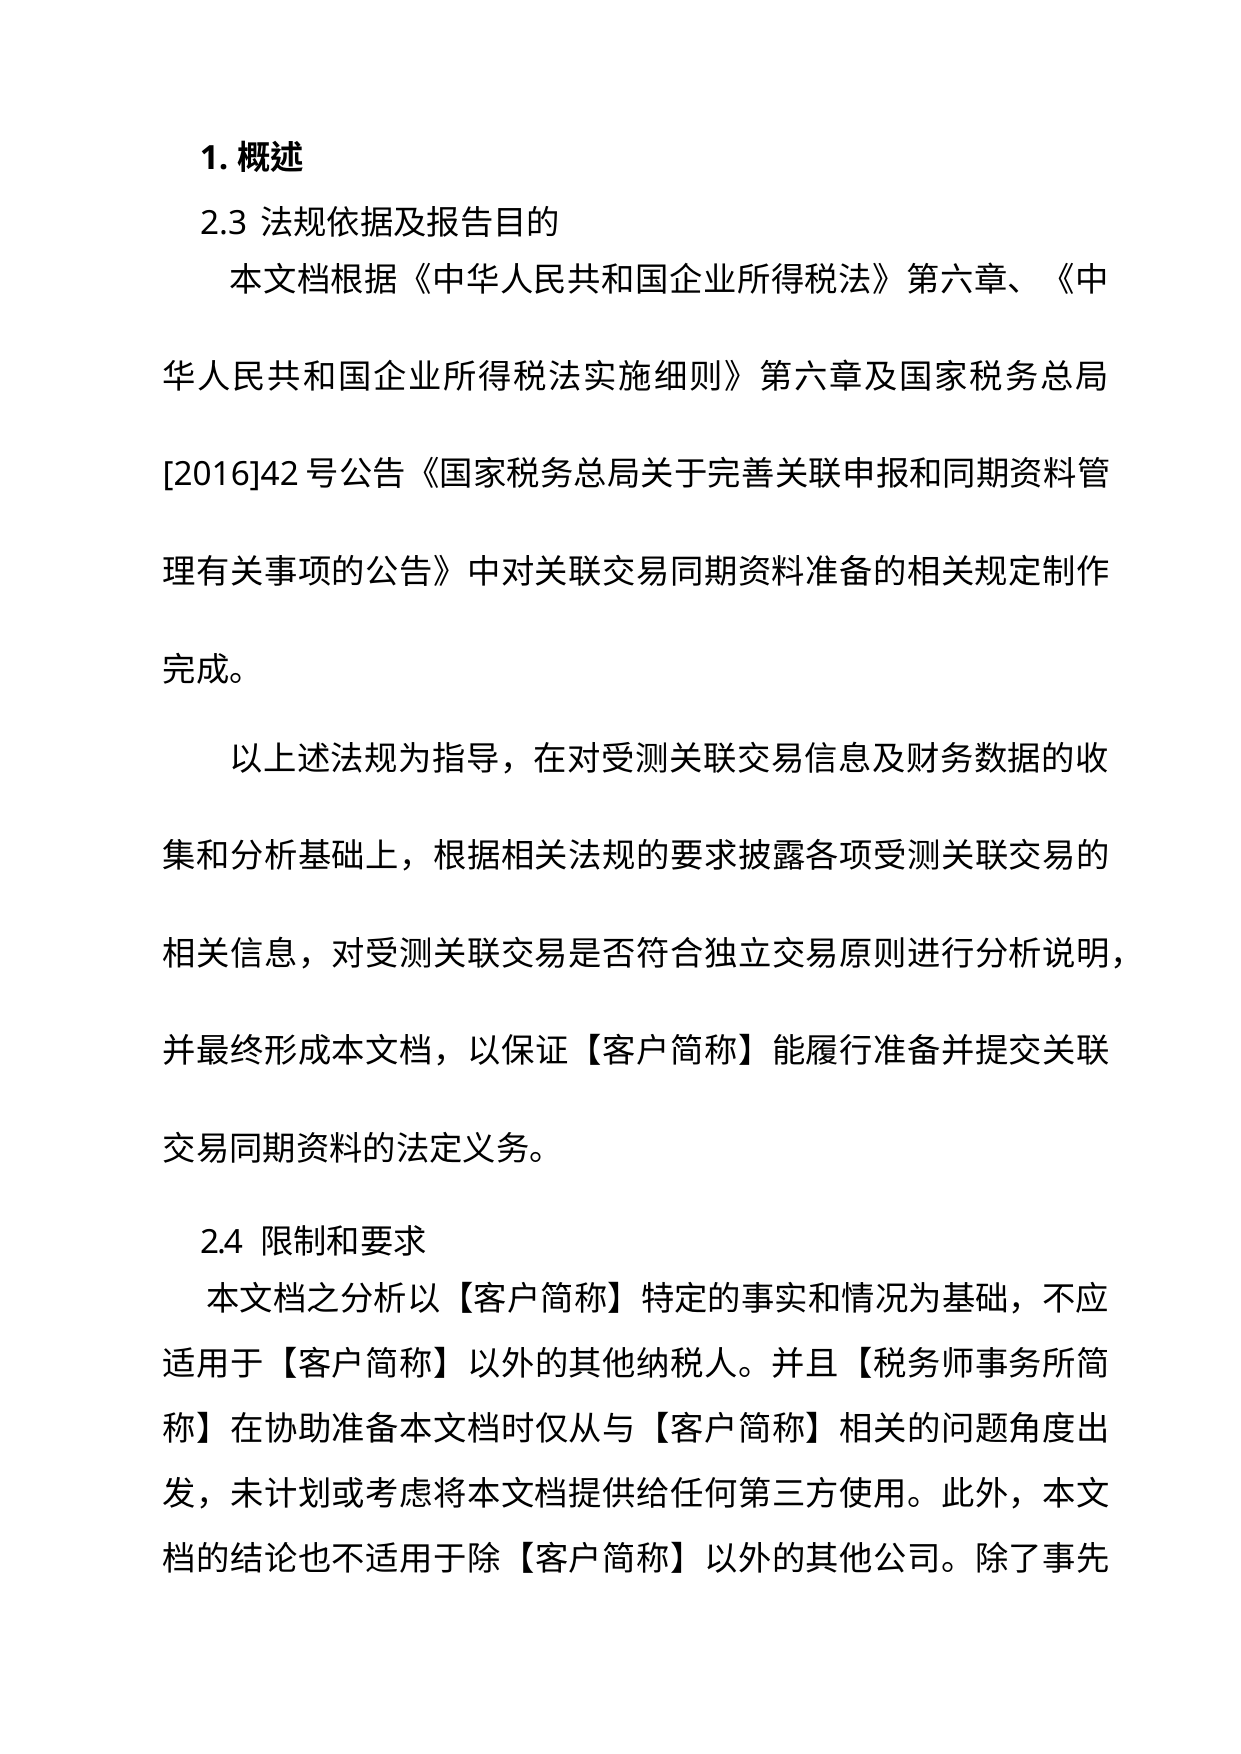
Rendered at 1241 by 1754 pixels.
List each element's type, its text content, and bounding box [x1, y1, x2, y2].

text 本文档根据《中华人民共和国企业所得税法》第六章、《中华人民共和国企业所得税法实施细则》第六章及国家税务总局[2016]42号公告《国家税务总局关于完善关联申报和同期资料管理有关事项的公告》中对关联交易同期资料准备的相关规定制作完成。 [162, 244, 1110, 699]
text 以上述法规为指导，在对受测关联交易信息及财务数据的收集和分析基础上，根据相关法规的要求披露各项受测关联交易的相关信息，对受测关联交易是否符合独立交易原则进行分析说明，并最终形成本文档，以保证【客户简称】能履行准备并提交关联交易同期资料的法定义务。 [162, 723, 1110, 1178]
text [162, 1264, 1110, 1589]
text 1. 概述 [199, 134, 1110, 179]
list 限制和要求 [200, 1218, 1110, 1264]
list 法规依据及报告目的 [200, 196, 1110, 244]
